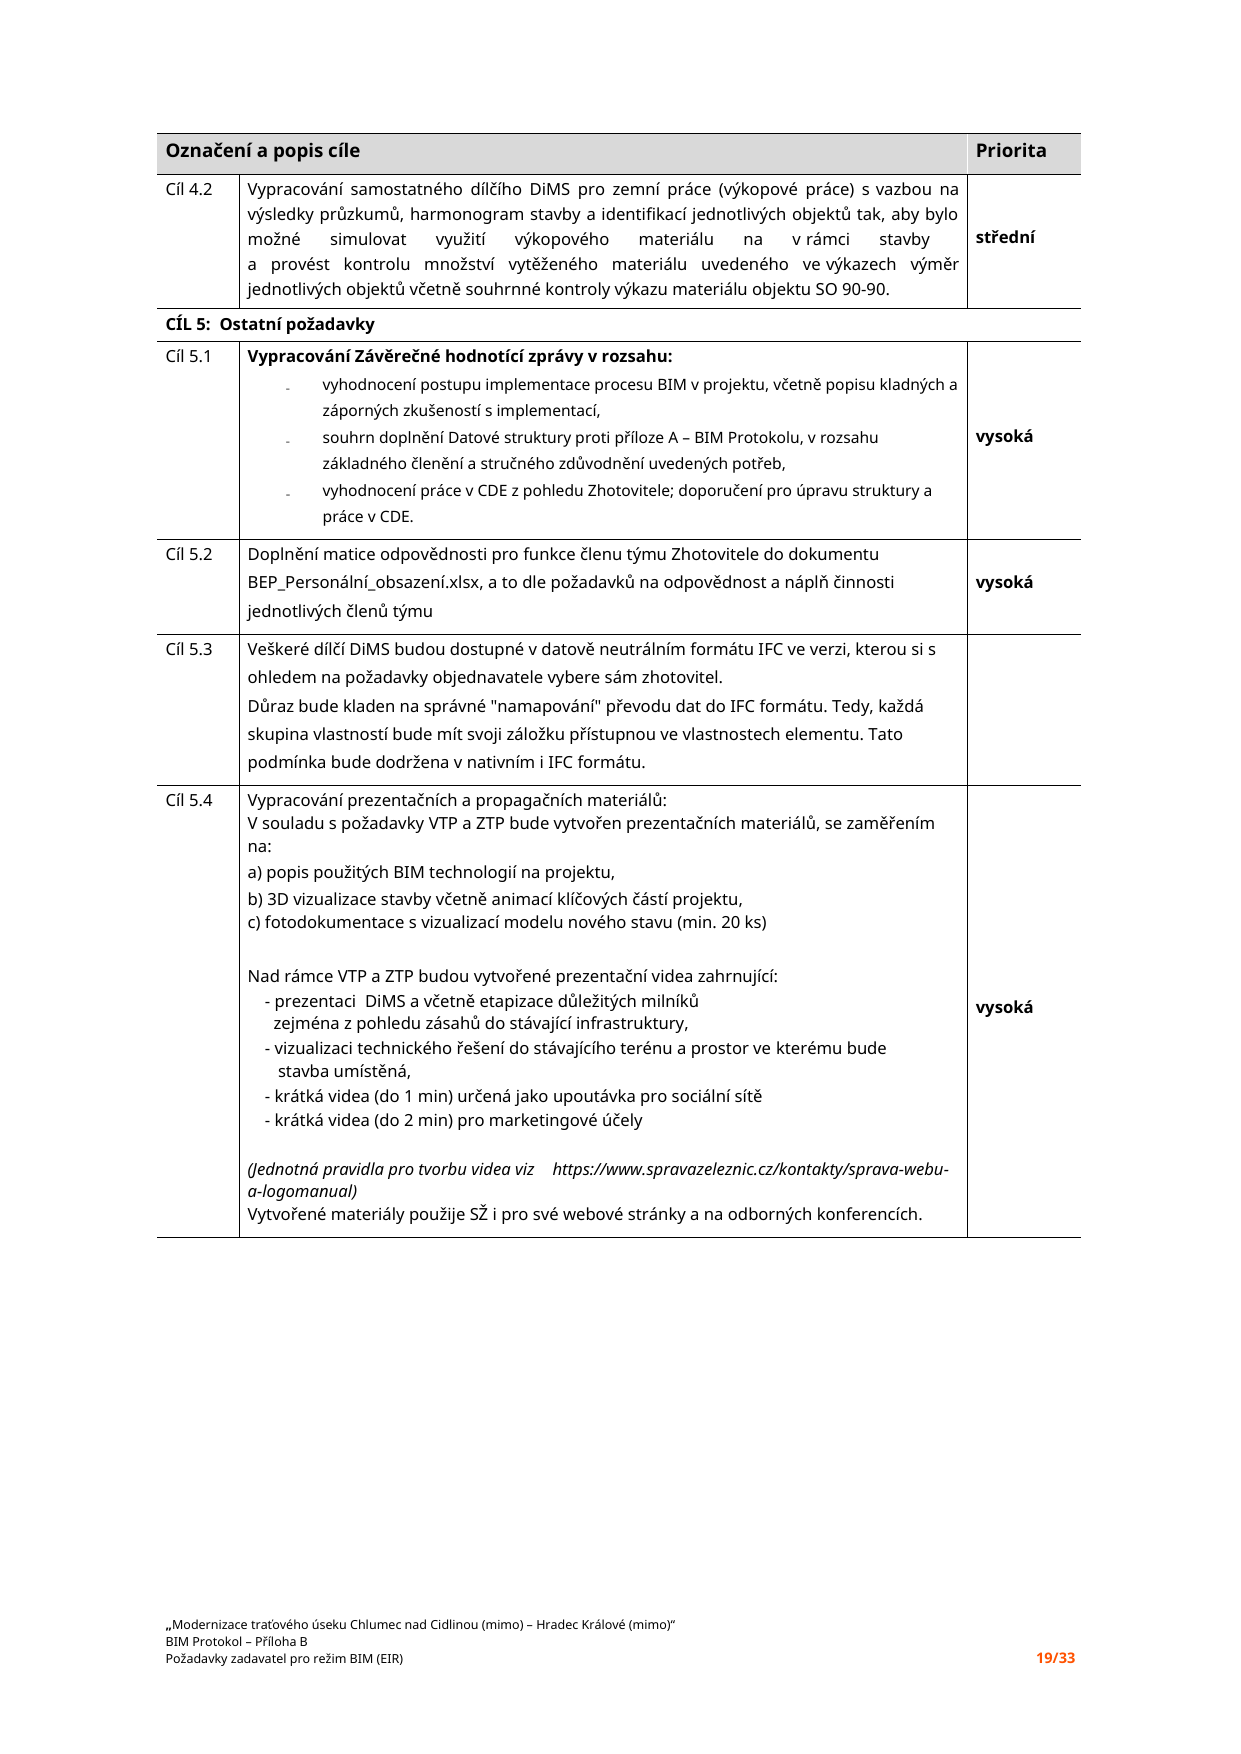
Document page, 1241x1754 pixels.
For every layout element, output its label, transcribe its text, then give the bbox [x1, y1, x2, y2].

table_header Označení a popis cíle [157, 134, 967, 174]
table_cell Doplnění matice odpovědnosti pro funkce členu týmu Zhotovitele do dokumentu BEP_Personální_obsazení.xlsx, a to dle požadavků na odpovědnost a náplň činnosti jednotlivých členů týmu [240, 540, 967, 633]
table_cell vysoká [968, 342, 1081, 539]
table_cell Cíl 5.2 [157, 540, 239, 633]
table_cell Cíl 5.4 [157, 786, 239, 1237]
table_cell Cíl 5.3 [157, 635, 239, 785]
table_cell Veškeré dílčí DiMS budou dostupné v datově neutrálním formátu IFC ve verzi, kterou si s ohledem na požadavky objednavatele vybere sám zhotovitel. Důraz bude kladen na správné "namapování" převodu dat do IFC formátu. Tedy, každá skupina vlastností bude mít svoji záložku přístupnou ve vlastnostech elementu. Tato podmínka bude dodržena v nativním i IFC formátu. [240, 635, 967, 785]
table_cell Vypracování prezentačních a propagačních materiálů: V souladu s požadavky VTP a ZTP bude vytvořen prezentačních materiálů, se zaměřením na: a) popis použitých BIM technologií na projektu, b) 3D vizualizace stavby včetně animací klíčových částí projektu, c) fotodokumentace s vizualizací modelu nového stavu (min. 20 ks) Nad rámce VTP a ZTP budou vytvořené prezentační videa zahrnující: - prezentaci DiMS a včetně etapizace důležitých milníků zejména z pohledu zásahů do stávající infrastruktury, - vizualizaci technického řešení do stávajícího terénu a prostor ve kterému bude stavba umístěná, - krátká videa (do 1 min) určená jako upoutávka pro sociální sítě - krátká videa (do 2 min) pro marketingové účely (Jednotná pravidla pro tvorbu videa viz https://www.spravazeleznic.cz/kontakty/sprava-webu-a-logomanual) Vytvořené materiály použije SŽ i pro své webové stránky a na odborných konferencích. [240, 786, 967, 1237]
table_cell CÍL 5: Ostatní požadavky [157, 309, 1081, 341]
table_cell vysoká [968, 540, 1081, 633]
table_cell vysoká [968, 786, 1081, 1237]
table_cell Vypracování samostatného dílčího DiMS pro zemní práce (výkopové práce) s vazbou na výsledky průzkumů, harmonogram stavby a identifikací jednotlivých objektů tak, aby bylo možné simulovat využití výkopového materiálu na v rámci stavby a provést kontrolu množství vytěženého materiálu uvedeného ve výkazech výměr jednotlivých objektů včetně souhrnné kontroly výkazu materiálu objektu SO 90-90. [240, 175, 967, 308]
table_header Priorita [968, 134, 1081, 174]
table_cell Cíl 5.1 [157, 342, 239, 539]
table_cell střední [968, 175, 1081, 308]
table_cell [968, 635, 1081, 785]
table_cell Cíl 4.2 [157, 175, 239, 308]
table_cell Vypracování Závěrečné hodnotící zprávy v rozsahu: vyhodnocení postupu implementace procesu BIM v projektu, včetně popisu kladných a záporných zkušeností s implementací, souhrn doplnění Datové struktury proti příloze A – BIM Protokolu, v rozsahu základného členění a stručného zdůvodnění uvedených potřeb, vyhodnocení práce v CDE z pohledu Zhotovitele; doporučení pro úpravu struktury a práce v CDE. [240, 342, 967, 539]
